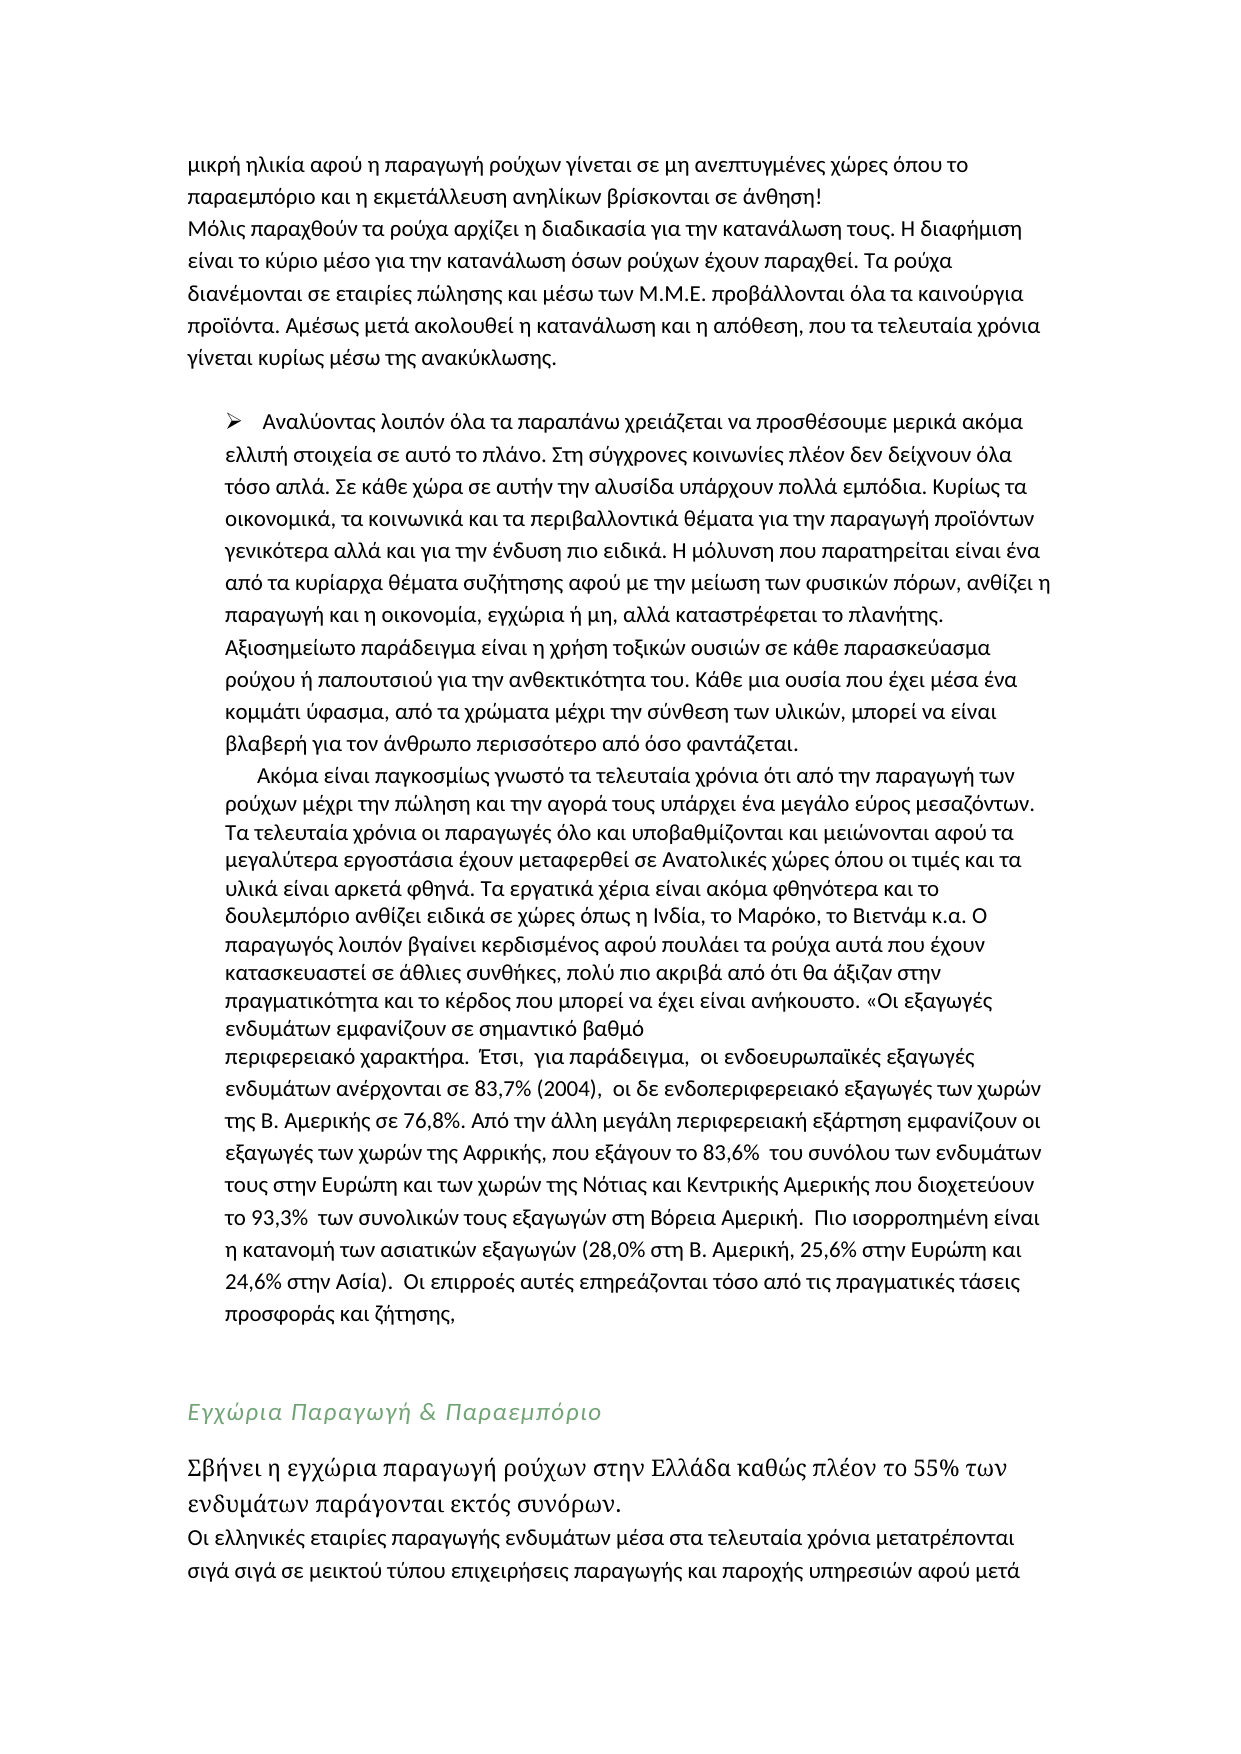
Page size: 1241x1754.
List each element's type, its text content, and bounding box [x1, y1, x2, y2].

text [187, 150, 1053, 210]
text Ακόμα είναι παγκοσμίως γνωστό τα τελευταία χρόνια ότι από την παραγωγή των ρούχων μέχρι την πώληση και την αγορά τους υπάρχει ένα μεγάλο εύρος μεσαζόντων. Τα τελευταία χρόνια οι παραγωγές όλο και υποβαθμίζονται και μειώνονται αφού τα μεγαλύτερα εργοστάσια έχουν μεταφερθεί σε Ανατολικές χώρες όπου οι τιμές και τα υλικά είναι αρκετά φθηνά. Τα εργατικά χέρια είναι ακόμα φθηνότερα και το δουλεμπόριο ανθίζει ειδικά σε χώρες όπως η Ινδία, το Μαρόκο, το Βιετνάμ κ.α. Ο παραγωγός λοιπόν βγαίνει κερδισμένος αφού πουλάει τα ρούχα αυτά που έχουν κατασκευαστεί σε άθλιες συνθήκες, πολύ πιο ακριβά από ότι θα άξιζαν στην πραγματικότητα και το κέρδος που μπορεί να έχει είναι ανήκουστο. «Οι εξαγωγές ενδυμάτων εµφανίζουν σε σηµαντικό βαθµό [225, 762, 1053, 1042]
text Μόλις παραχθούν τα ρούχα αρχίζει η διαδικασία για την κατανάλωση τους. Η διαφήμιση είναι το κύριο μέσο για την κατανάλωση όσων ρούχων έχουν παραχθεί. Τα ρούχα διανέμονται σε εταιρίες πώλησης και μέσω των Μ.Μ.Ε. προβάλλονται όλα τα καινούργια προϊόντα. Αμέσως μετά ακολουθεί η κατανάλωση και η απόθεση, που τα τελευταία χρόνια γίνεται κυρίως μέσω της ανακύκλωσης. [187, 214, 1053, 371]
list Αναλύοντας λοιπόν όλα τα παραπάνω χρειάζεται να προσθέσουμε μερικά ακόμα [225, 407, 1053, 436]
text ελλιπή στοιχεία σε αυτό το πλάνο. Στη σύγχρονες κοινωνίες πλέον δεν δείχνουν όλα τόσο απλά. Σε κάθε χώρα σε αυτήν την αλυσίδα υπάρχουν πολλά εμπόδια. Κυρίως τα οικονομικά, τα κοινωνικά και τα περιβαλλοντικά θέματα για την παραγωγή προϊόντων γενικότερα αλλά και για την ένδυση πιο ειδικά. Η μόλυνση που παρατηρείται είναι ένα από τα κυρίαρχα θέματα συζήτησης αφού με την μείωση των φυσικών πόρων, ανθίζει η παραγωγή και η οικονομία, εγχώρια ή μη, αλλά καταστρέφεται το πλανήτης. Αξιοσημείωτο παράδειγμα είναι η χρήση τοξικών ουσιών σε κάθε παρασκεύασμα ρούχου ή παπουτσιού για την ανθεκτικότητα του. Κάθε μια ουσία που έχει μέσα ένα κομμάτι ύφασμα, από τα χρώματα μέχρι την σύνθεση των υλικών, μπορεί να είναι βλαβερή για τον άνθρωπο περισσότερο από όσο φαντάζεται. [225, 440, 1053, 757]
text περιφερειακό χαρακτήρα. Έτσι, για παράδειγµα, οι ενδοευρωπαϊκές εξαγωγές ενδυµάτων ανέρχονται σε 83,7% (2004), οι δε ενδοπεριφερειακό εξαγωγές των χωρών της Β. Αµερικής σε 76,8%. Από την άλλη µεγάλη περιφερειακή εξάρτηση εµφανίζουν οι εξαγωγές των χωρών της Αφρικής, που εξάγουν το 83,6% του συνόλου των ενδυµάτων τους στην Ευρώπη και των χωρών της Νότιας και Κεντρικής Αµερικής που διοχετεύουν το 93,3% των συνολικών τους εξαγωγών στη Βόρεια Αµερική. Πιο ισορροπηµένη είναι η κατανοµή των ασιατικών εξαγωγών (28,0% στη Β. Αµερική, 25,6% στην Ευρώπη και 24,6% στην Ασία). Οι επιρροές αυτές επηρεάζονται τόσο από τις πραγµατικές τάσεις προσφοράς και ζήτησης, [225, 1042, 1053, 1327]
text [187, 1523, 1053, 1584]
text Σβήνει η εγχώρια παραγωγή ρούχων στην Ελλάδα καθώς πλέον το 55% των ενδυμάτων παράγονται εκτός συνόρων. [187, 1452, 1053, 1519]
subtitle Εγχώρια Παραγωγή & Παραεμπόριο [187, 1396, 1053, 1426]
